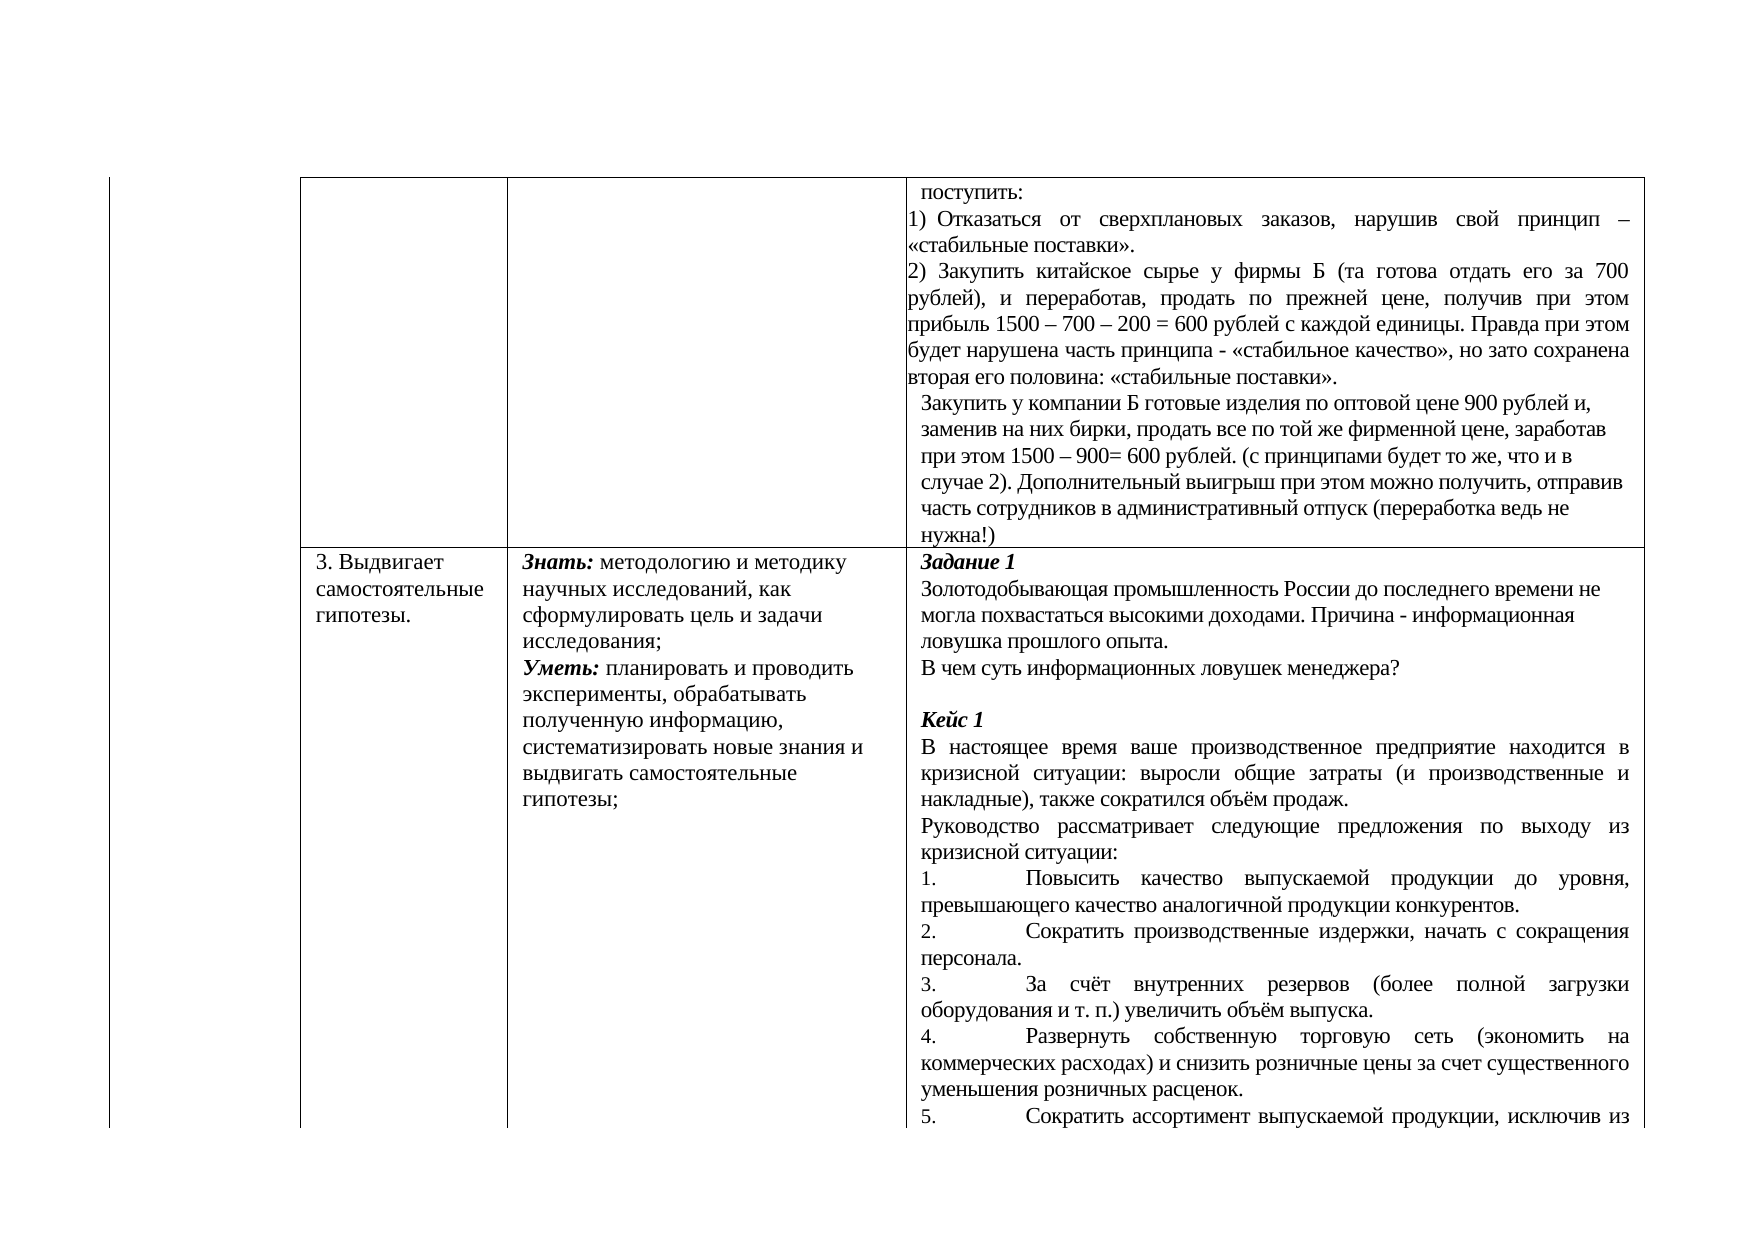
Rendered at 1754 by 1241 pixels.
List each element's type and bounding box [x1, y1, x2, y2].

table_cell [508, 548, 906, 1128]
table_cell [301, 548, 507, 1128]
table_cell [301, 178, 507, 547]
table_cell [907, 548, 1644, 1128]
table_cell [907, 178, 1644, 547]
table_cell [508, 178, 906, 547]
